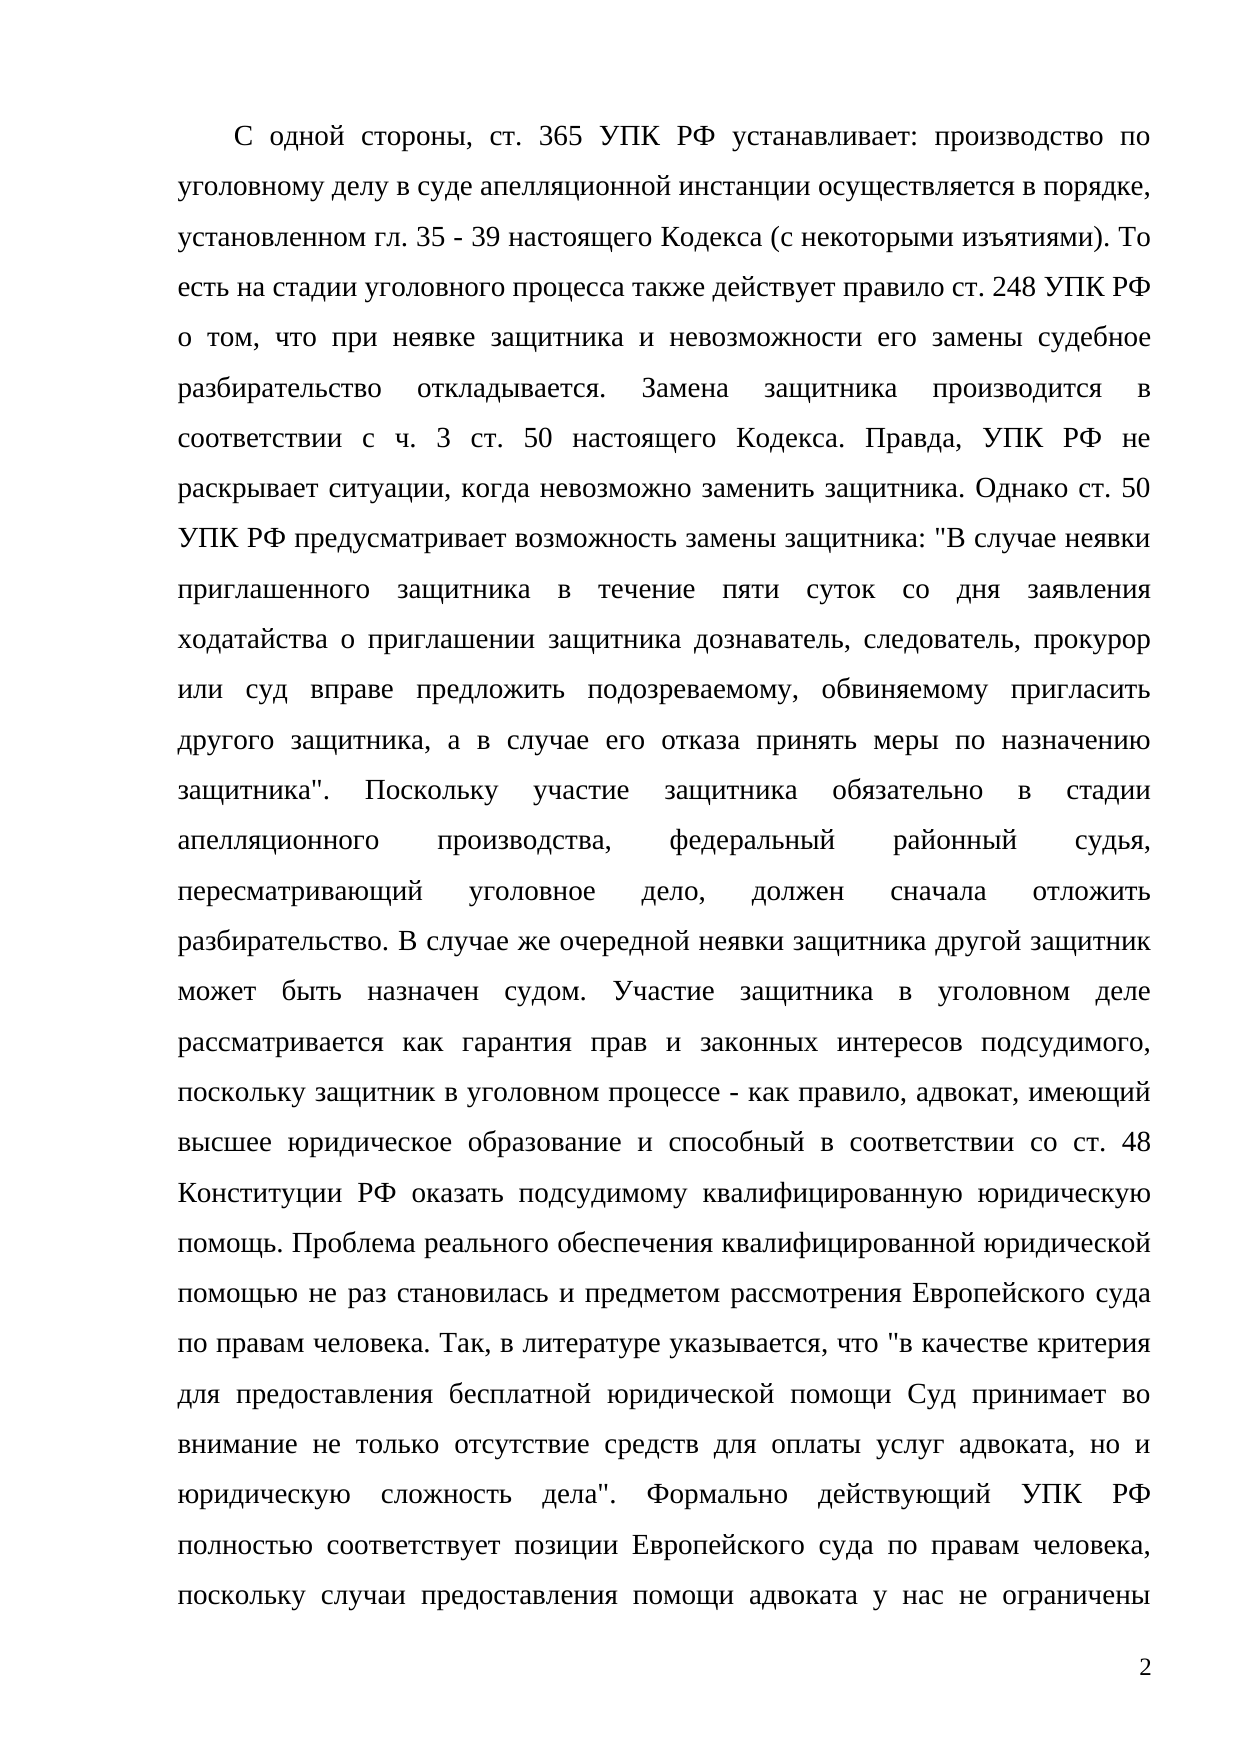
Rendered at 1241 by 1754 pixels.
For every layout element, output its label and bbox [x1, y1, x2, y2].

text [177, 118, 1152, 1611]
